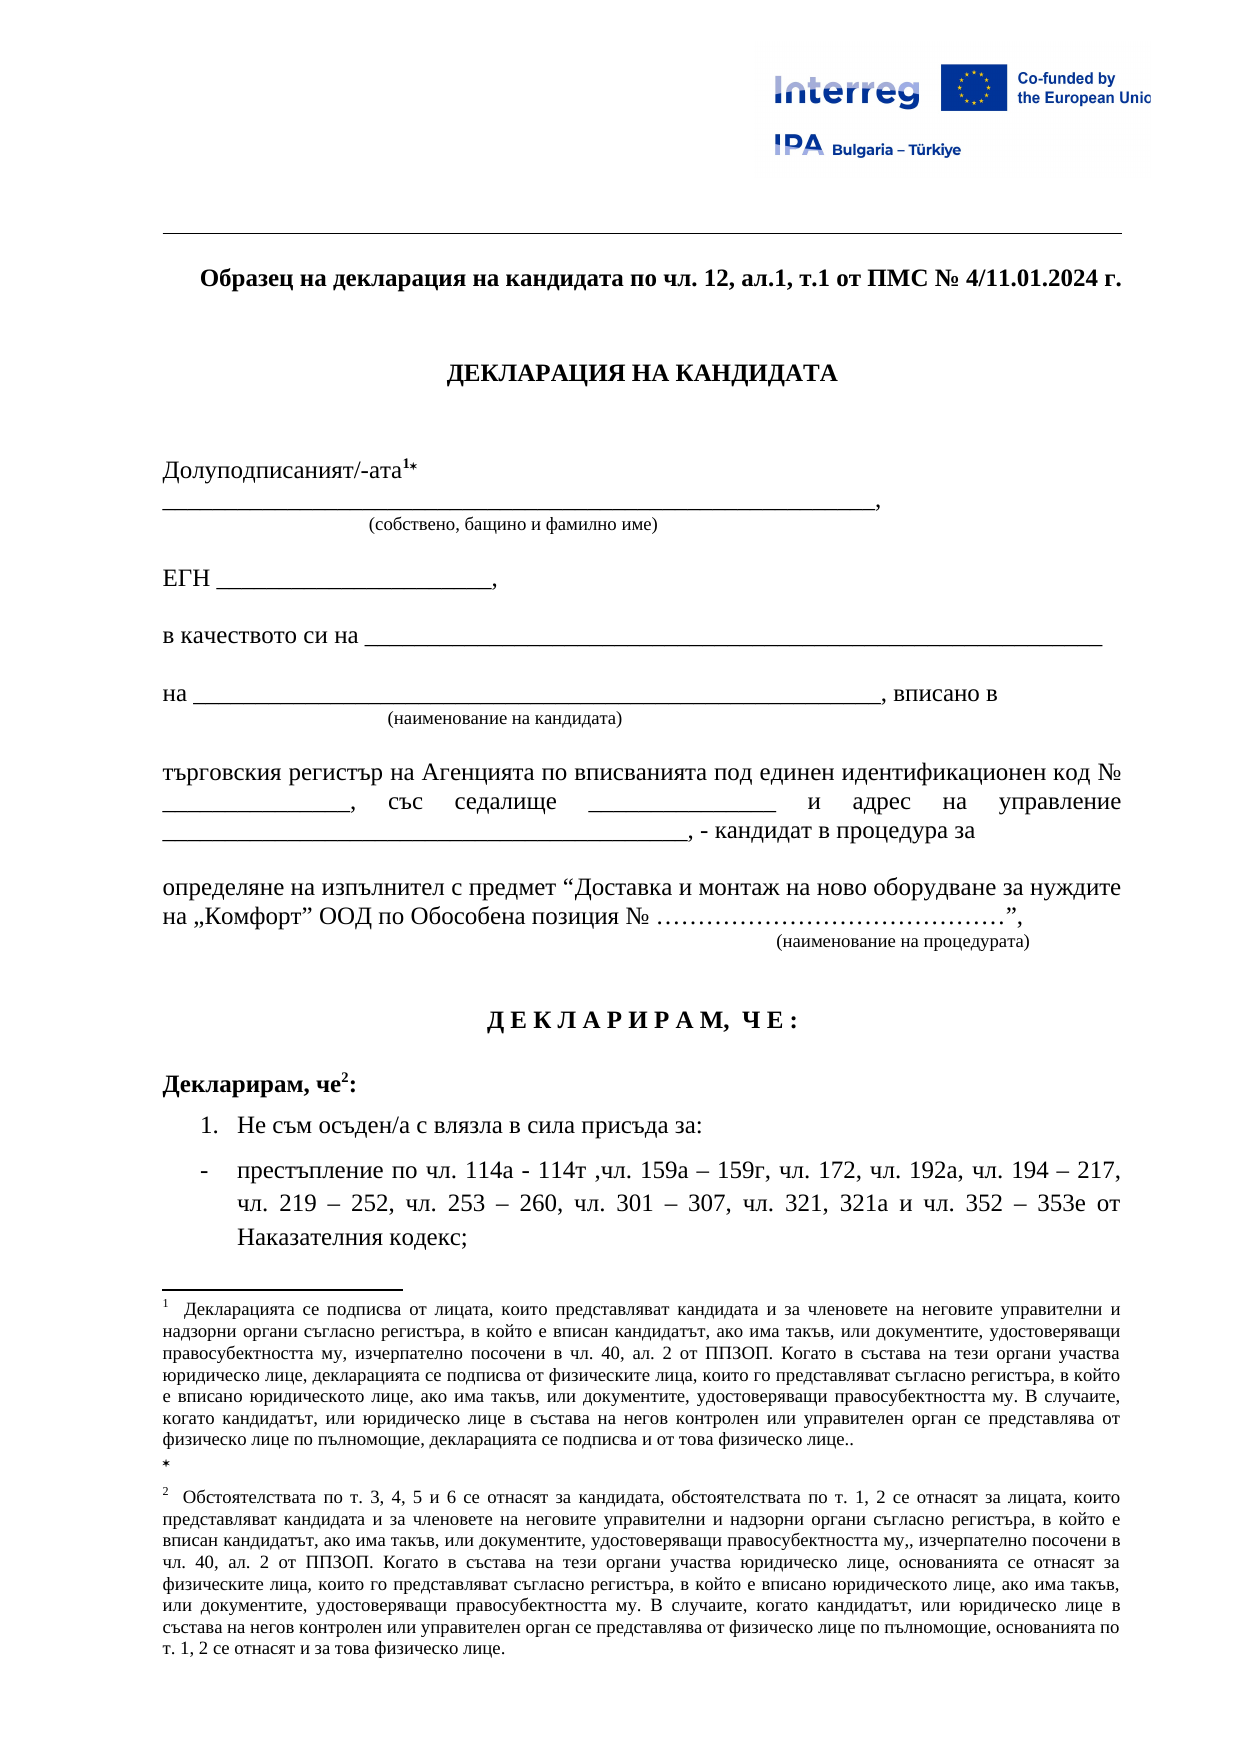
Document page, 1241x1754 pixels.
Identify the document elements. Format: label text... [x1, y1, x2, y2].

text ЕГН ______________________, [162, 563, 1122, 592]
text (наименование на кандидата) [162, 707, 1122, 728]
text Образец на декларация на кандидата по чл. 12, ал.1, т.1 от ПМС № 4/11.01.2024 г. [162, 263, 1122, 291]
text Долуподписаният/-ата [162, 455, 1122, 484]
picture [753, 41, 1151, 178]
subtitle ДЕКЛАРАЦИЯ НА КАНДИДАТА [162, 358, 1122, 387]
text _________________________________________________________, [162, 484, 1122, 513]
subtitle Д Е К Л А Р И Р А М, Ч Е : [162, 1005, 1122, 1034]
text търговския регистър на Агенцията по вписванията под единен идентификационен код № _______________, със седалище _______________ и адрес на управление __________________________________________, - кандидат в процедура за [162, 757, 1122, 843]
list престъпление по чл. 114а - 114т ,чл. 159а – 159г, чл. 172, чл. 192а, чл. 194 – 217, чл. 219 – 252, чл. 253 – 260, чл. 301 – 307, чл. 321, 321а и чл. 352 – 353е от Наказателния кодекс; [200, 1156, 1122, 1250]
text Декларирам, че: [162, 1069, 1122, 1097]
text (собствено, бащино и фамилно име) [162, 513, 1122, 534]
text (наименование на процедурата) [162, 930, 1122, 951]
text в качеството си на ___________________________________________________________ [162, 621, 1122, 649]
text на _______________________________________________________, вписано в [162, 678, 1122, 707]
list Не съм осъден/а с влязла в сила присъда за: [200, 1110, 1122, 1139]
text определяне на изпълнител с предмет “Доставка и монтаж на ново оборудване за нуждите на „Комфорт” ООД по Обособена позиция № ……………………………………”, [162, 872, 1122, 930]
